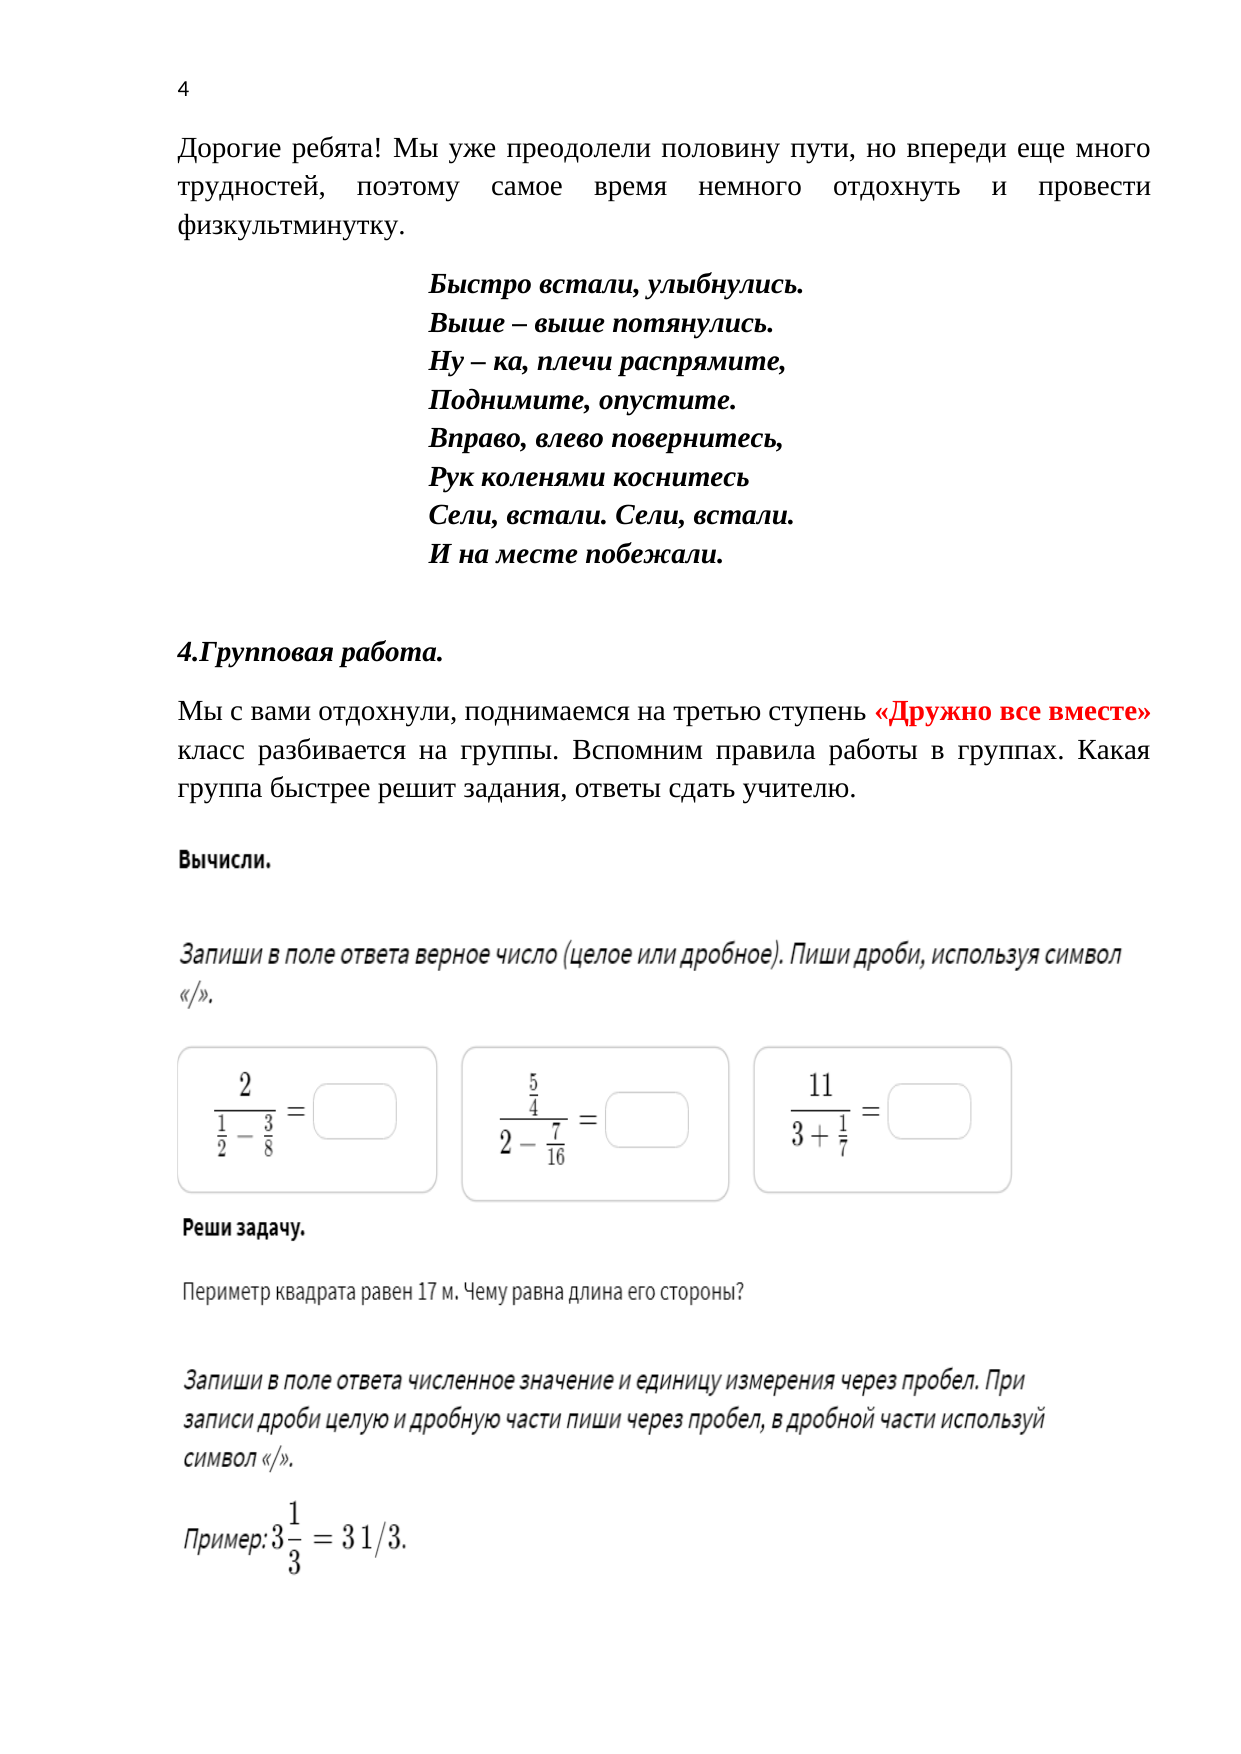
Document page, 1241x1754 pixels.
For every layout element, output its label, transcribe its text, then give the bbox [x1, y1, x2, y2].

text Рук коленями коснитесь [177, 459, 1152, 492]
text Выше – выше потянулись. [177, 305, 1152, 338]
text Ну – ка, плечи распрямите, [177, 343, 1152, 377]
text Поднимите, опустите. [177, 382, 1152, 415]
text 4.Групповая работа. [177, 634, 1152, 667]
text Мы с вами отдохнули, поднимаемся на третью ступень «Дружно все вместе» класс разбивается на группы. Вспомним правила работы в группах. Какая группа быстрее решит задания, ответы сдать учителю. [177, 693, 1152, 804]
text Быстро встали, улыбнулись. [177, 266, 1152, 300]
picture [177, 1214, 1152, 1594]
text Дорогие ребята! Мы уже преодолели половину пути, но впереди еще много трудностей, поэтому самое время немного отдохнуть и провести физкультминутку. [177, 130, 1152, 240]
text Вправо, влево повернитесь, [177, 420, 1152, 454]
picture [177, 829, 1152, 1210]
text Сели, встали. Сели, встали. [177, 497, 1152, 531]
text И на месте побежали. [177, 536, 1152, 569]
